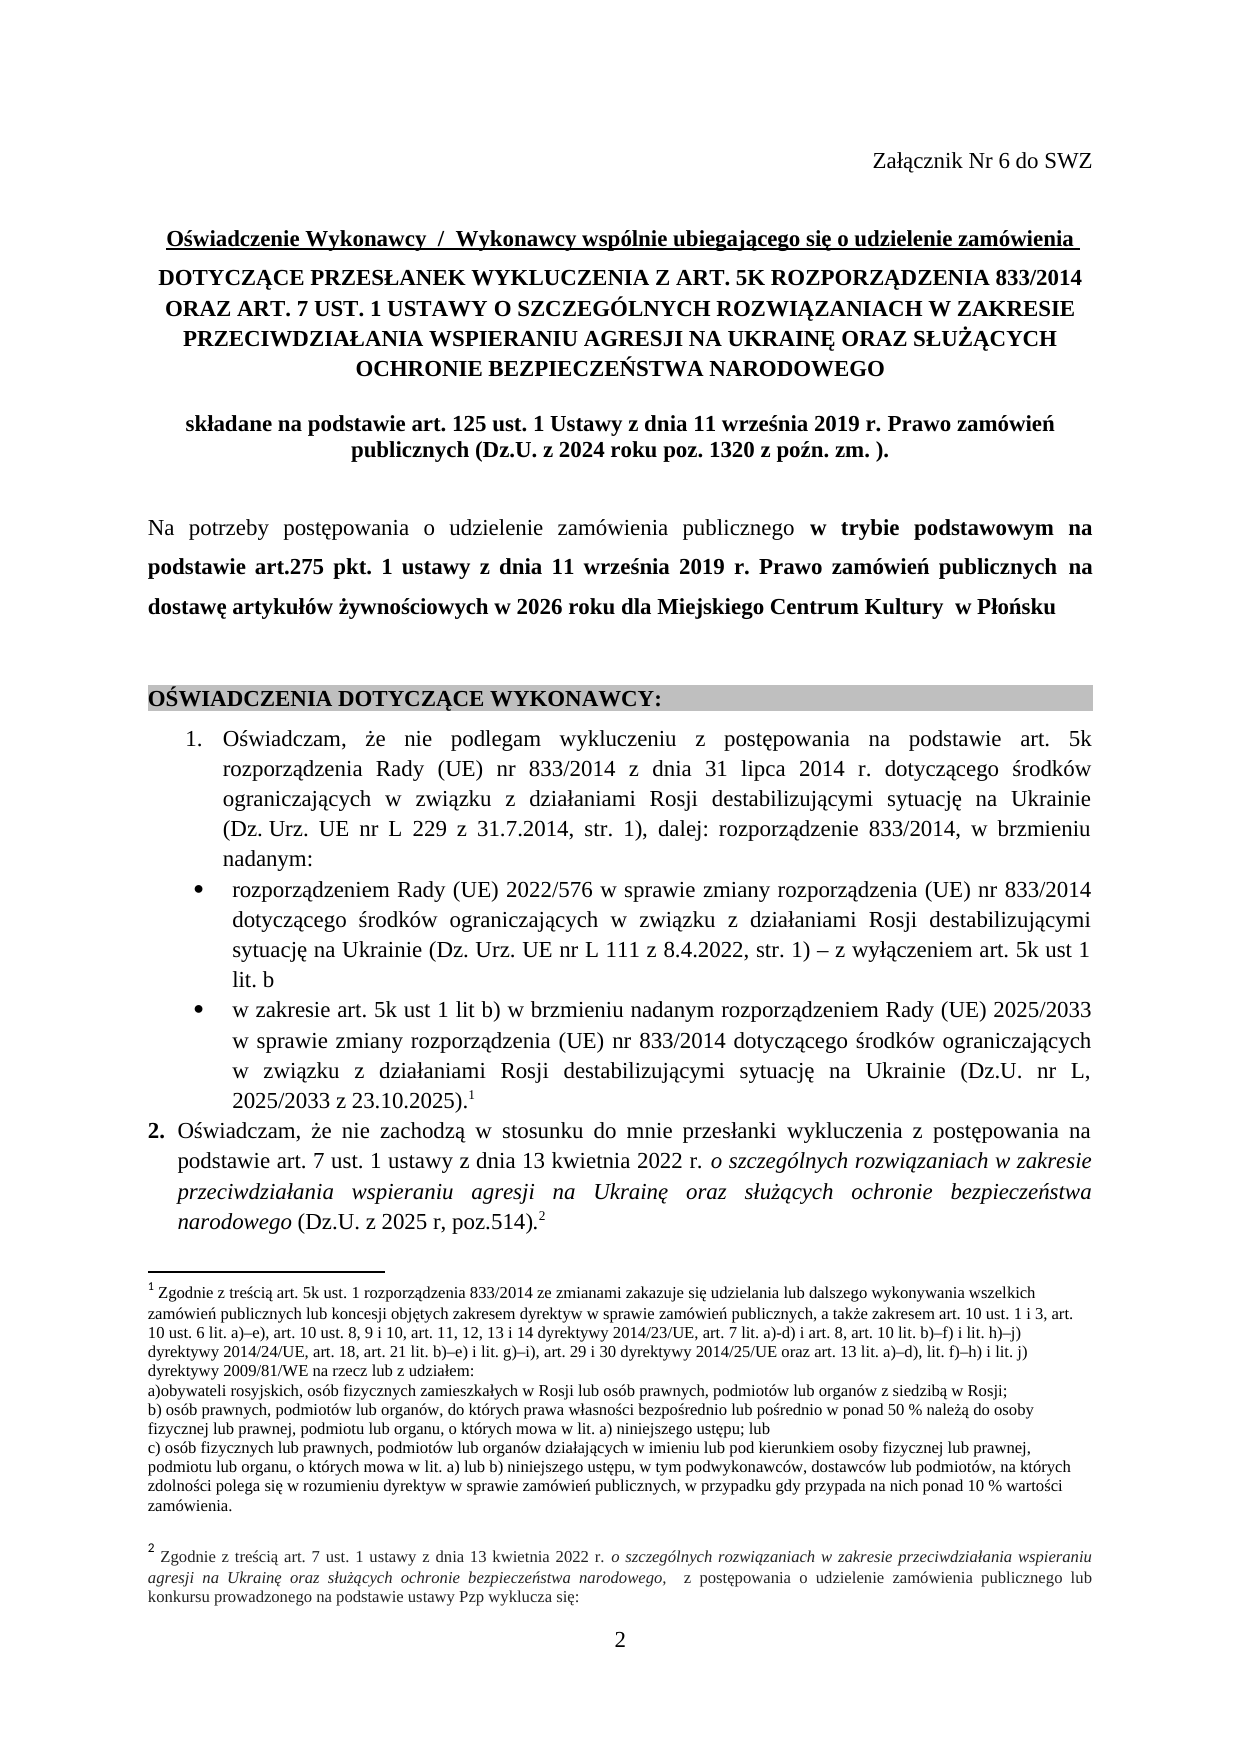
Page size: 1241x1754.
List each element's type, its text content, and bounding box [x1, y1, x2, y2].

list Oświadczam, że nie podlegam wykluczeniu z postępowania na podstawie art. 5k rozporządzenia Rady (UE) nr 833/2014 z dnia 31 lipca 2014 r. dotyczącego środków ograniczających w związku z działaniami Rosji destabilizującymi sytuację na Ukrainie (Dz. Urz. UE nr L 229 z 31.7.2014, str. 1), dalej: rozporządzenie 833/2014, w brzmieniu nadanym: [185, 724, 1093, 872]
text Załącznik Nr 6 do SWZ [148, 148, 1093, 174]
text DOTYCZĄCE PRZESŁANEK WYKLUCZENIA Z ART. 5K ROZPORZĄDZENIA 833/2014 ORAZ ART. 7 UST. 1 USTAWY o szczególnych rozwiązaniach w zakresie przeciwdziałania wspieraniu agresji na Ukrainę oraz służących ochronie bezpieczeństwa narodowego [148, 264, 1093, 381]
text Oświadczenie Wykonawcy / Wykonawcy wspólnie ubiegającego się o udzielenie zamówienia [148, 226, 1093, 252]
list w zakresie art. 5k ust 1 lit b) w brzmieniu nadanym rozporządzeniem Rady (UE) 2025/2033 w sprawie zmiany rozporządzenia (UE) nr 833/2014 dotyczącego środków ograniczających w związku z działaniami Rosji destabilizującymi sytuację na Ukrainie (Dz.U. nr L, 2025/2033 z 23.10.2025). [194, 996, 1093, 1113]
list rozporządzeniem Rady (UE) 2022/576 w sprawie zmiany rozporządzenia (UE) nr 833/2014 dotyczącego środków ograniczających w związku z działaniami Rosji destabilizującymi sytuację na Ukrainie (Dz. Urz. UE nr L 111 z 8.4.2022, str. 1) – z wyłączeniem art. 5k ust 1 lit. b [194, 876, 1093, 993]
list Oświadczam, że nie zachodzą w stosunku do mnie przesłanki wykluczenia z postępowania na podstawie art. 7 ust. 1 ustawy z dnia 13 kwietnia 2022 r. o szczególnych rozwiązaniach w zakresie przeciwdziałania wspieraniu agresji na Ukrainę oraz służących ochronie bezpieczeństwa narodowego (Dz.U. z 2025 r, poz.514). [148, 1117, 1093, 1234]
text OŚWIADCZENIA DOTYCZĄCE WYKONAWCY: [148, 685, 1093, 711]
text składane na podstawie art. 125 ust. 1 Ustawy z dnia 11 września 2019 r. Prawo zamówień publicznych (Dz.U. z 2024 roku poz. 1320 z poźn. zm. ). [148, 410, 1093, 463]
text Na potrzeby postępowania o udzielenie zamówienia publicznego w trybie podstawowym na podstawie art.275 pkt. 1 ustawy z dnia 11 września 2019 r. Prawo zamówień publicznych na dostawę artykułów żywnościowych w 2026 roku dla Miejskiego Centrum Kultury w Płońsku [148, 514, 1093, 619]
